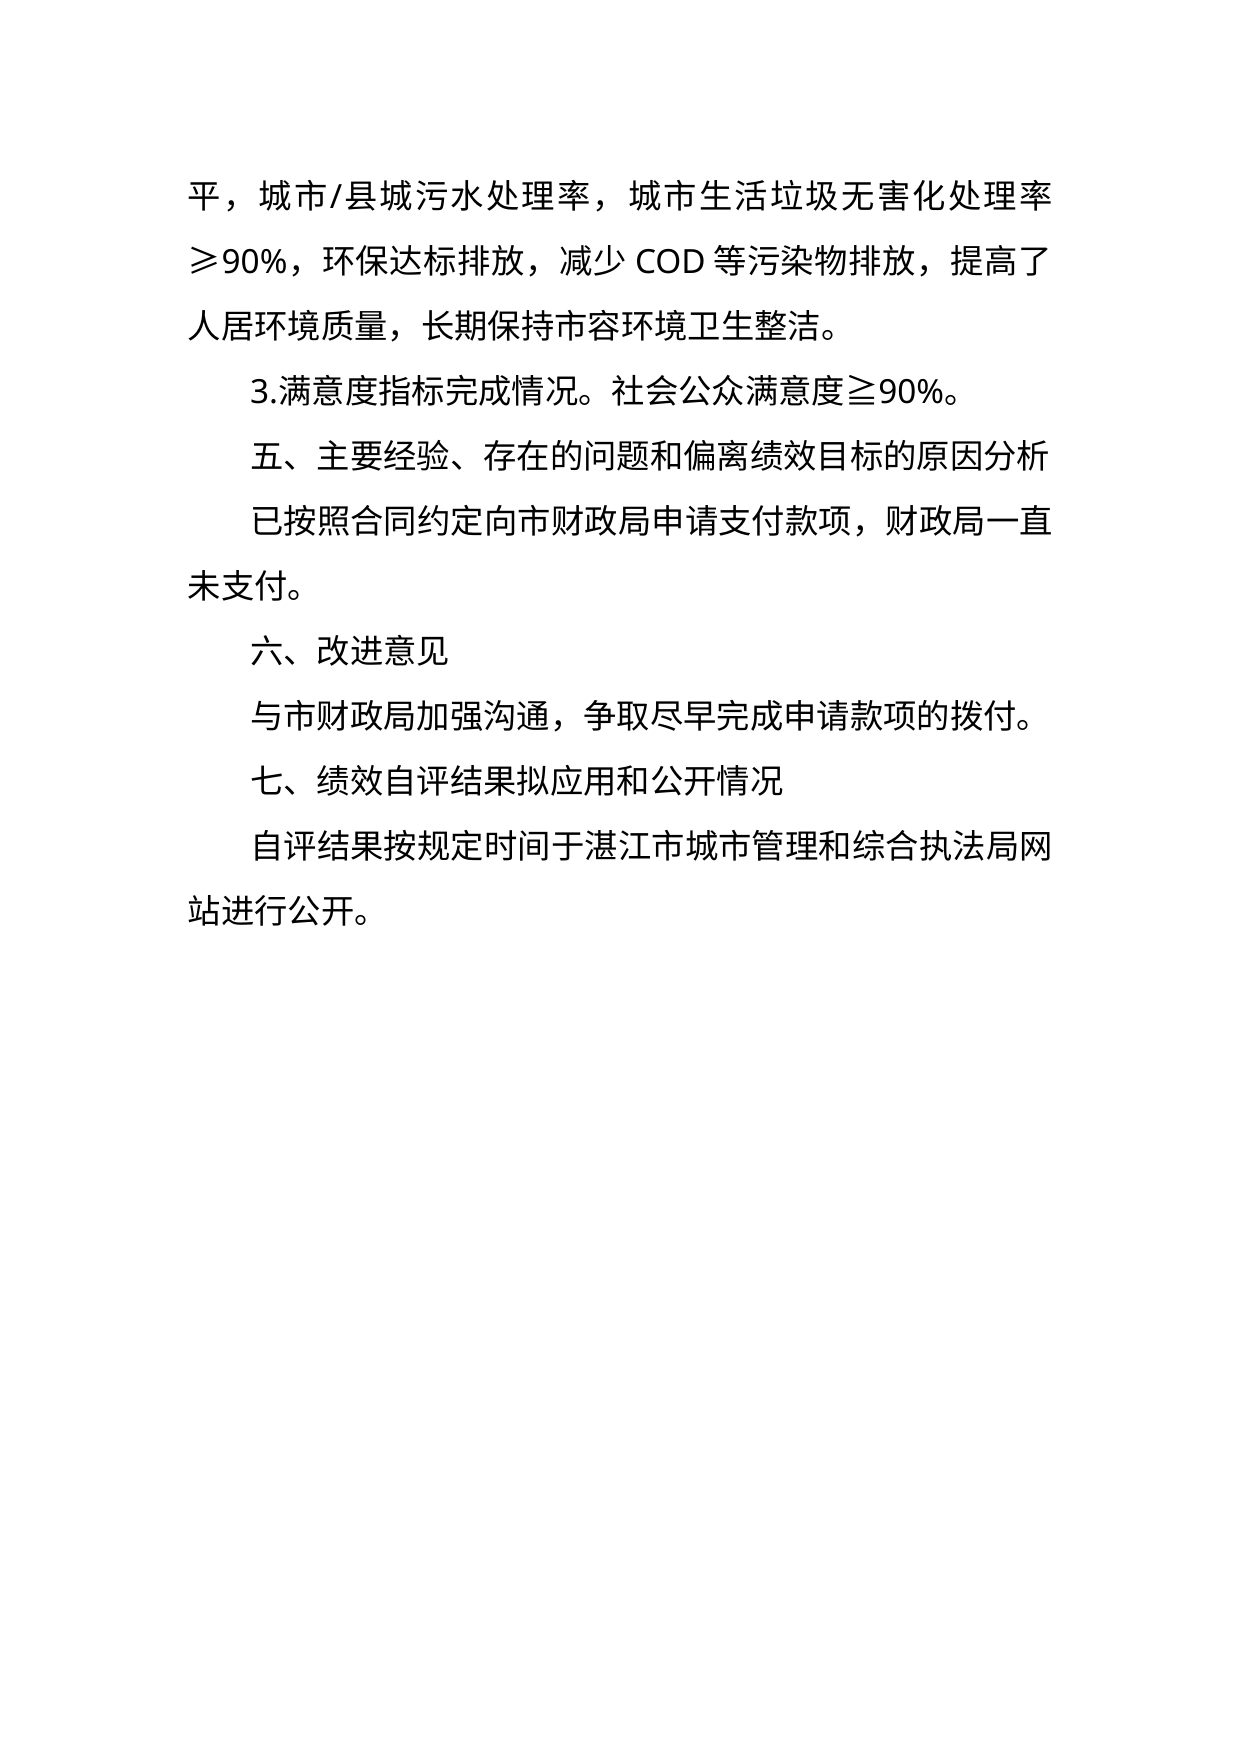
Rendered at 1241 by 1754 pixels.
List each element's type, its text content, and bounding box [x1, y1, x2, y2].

text 3.满意度指标完成情况。社会公众满意度≧90%。 [187, 357, 1053, 422]
text 自评结果按规定时间于湛江市城市管理和综合执法局网站进行公开。 [187, 812, 1053, 942]
text 已按照合同约定向市财政局申请支付款项，财政局一直未支付。 [187, 487, 1053, 617]
text 七、绩效自评结果拟应用和公开情况 [187, 747, 1053, 812]
text 与市财政局加强沟通，争取尽早完成申请款项的拨付。 [187, 682, 1053, 747]
text 六、改进意见 [187, 617, 1053, 682]
text 五、主要经验、存在的问题和偏离绩效目标的原因分析 [187, 422, 1053, 487]
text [187, 162, 1053, 357]
